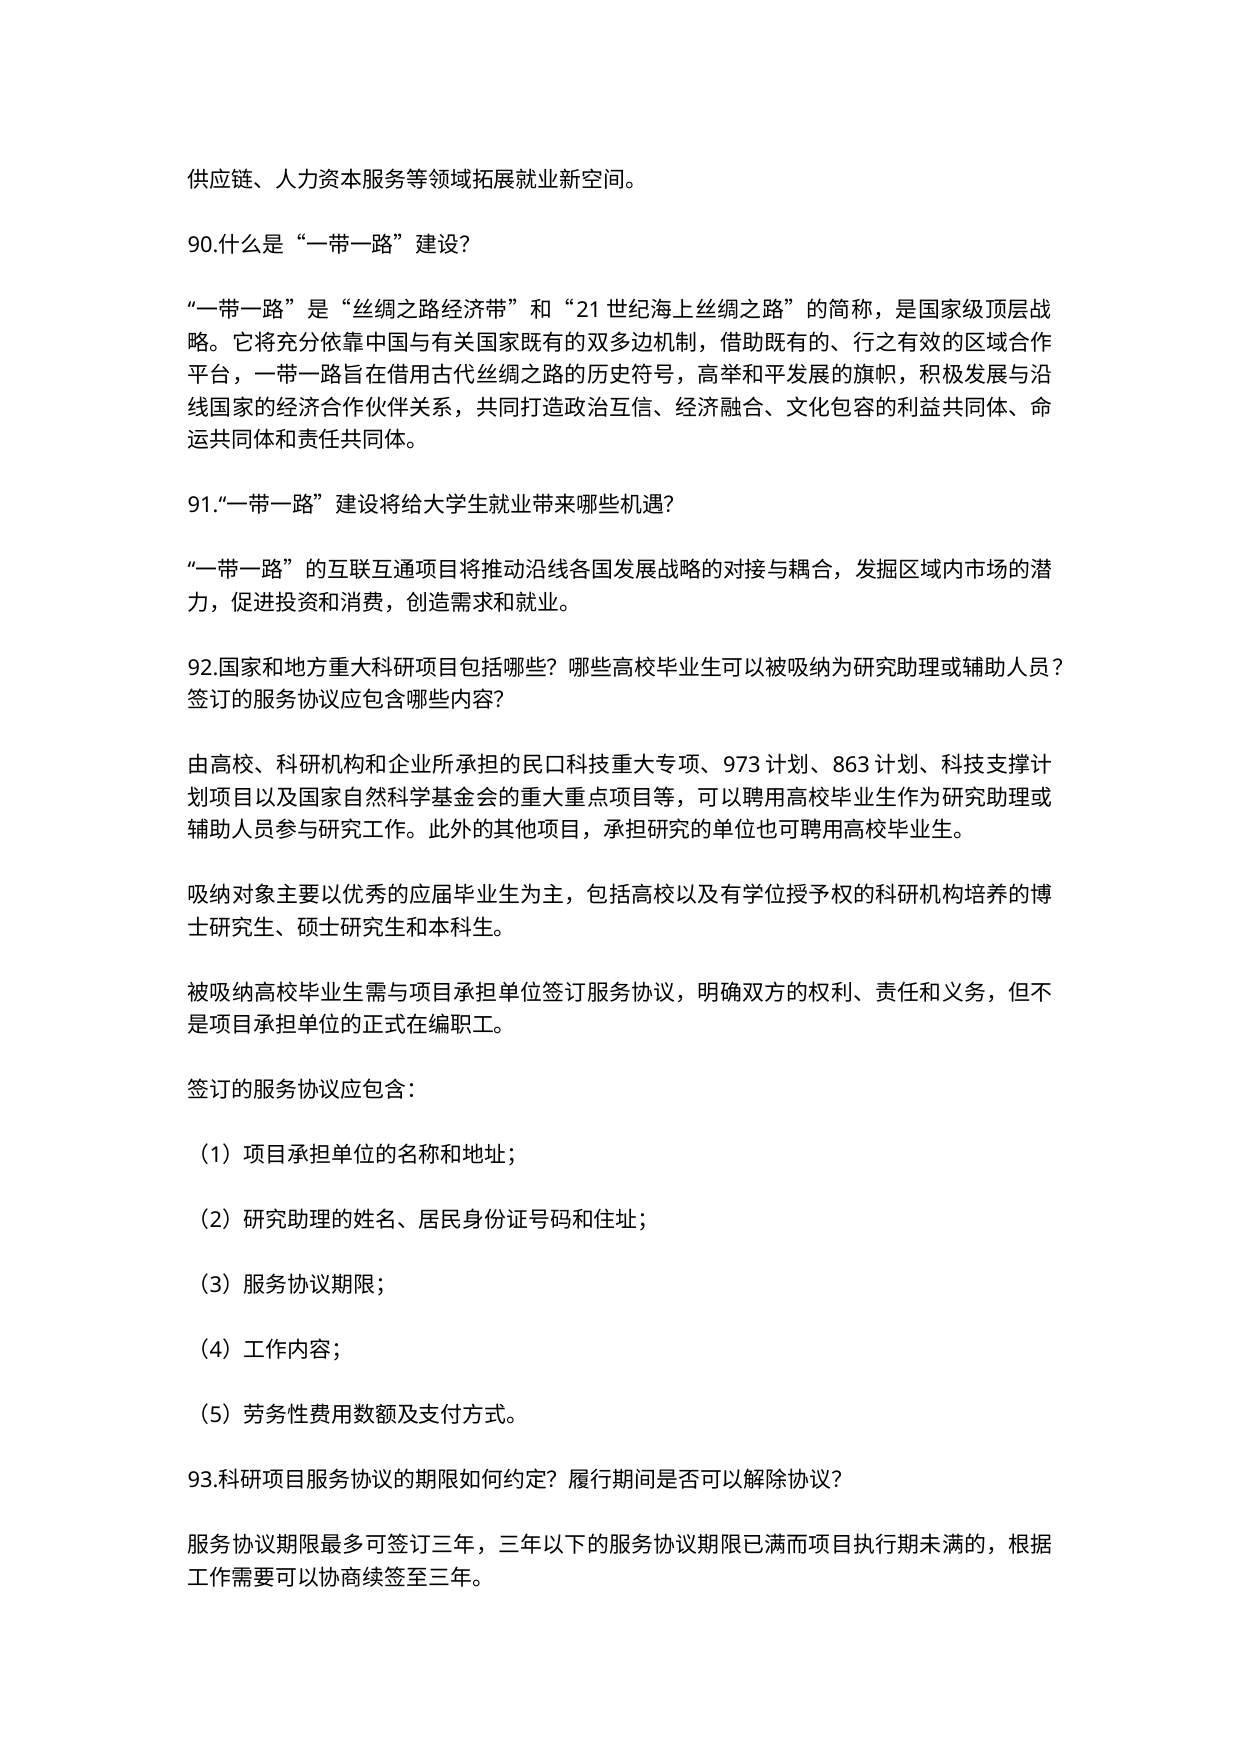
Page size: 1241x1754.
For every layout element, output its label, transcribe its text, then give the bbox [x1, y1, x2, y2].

text 93.科研项目服务协议的期限如何约定？履行期间是否可以解除协议？ [187, 1462, 1053, 1494]
text 91.“一带一路”建设将给大学生就业带来哪些机遇？ [187, 487, 1053, 519]
text 签订的服务协议应包含： [187, 1072, 1053, 1104]
text 由高校、科研机构和企业所承担的民口科技重大专项、973计划、863计划、科技支撑计划项目以及国家自然科学基金会的重大重点项目等，可以聘用高校毕业生作为研究助理或辅助人员参与研究工作。此外的其他项目，承担研究的单位也可聘用高校毕业生。 [187, 747, 1053, 844]
text （1）项目承担单位的名称和地址； [187, 1137, 1053, 1169]
text （5）劳务性费用数额及支付方式。 [187, 1397, 1053, 1429]
text （2）研究助理的姓名、居民身份证号码和住址； [187, 1202, 1053, 1234]
text 90.什么是“一带一路”建设？ [187, 227, 1053, 259]
text “一带一路”是“丝绸之路经济带”和“21世纪海上丝绸之路”的简称，是国家级顶层战略。它将充分依靠中国与有关国家既有的双多边机制，借助既有的、行之有效的区域合作平台，一带一路旨在借用古代丝绸之路的历史符号，高举和平发展的旗帜，积极发展与沿线国家的经济合作伙伴关系，共同打造政治互信、经济融合、文化包容的利益共同体、命运共同体和责任共同体。 [187, 292, 1053, 454]
text 吸纳对象主要以优秀的应届毕业生为主，包括高校以及有学位授予权的科研机构培养的博士研究生、硕士研究生和本科生。 [187, 877, 1053, 942]
text 92.国家和地方重大科研项目包括哪些？哪些高校毕业生可以被吸纳为研究助理或辅助人员？签订的服务协议应包含哪些内容？ [187, 649, 1053, 714]
text （4）工作内容； [187, 1332, 1053, 1364]
text 服务协议期限最多可签订三年，三年以下的服务协议期限已满而项目执行期未满的，根据工作需要可以协商续签至三年。 [187, 1527, 1053, 1592]
text （3）服务协议期限； [187, 1267, 1053, 1299]
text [187, 162, 1053, 194]
text 被吸纳高校毕业生需与项目承担单位签订服务协议，明确双方的权利、责任和义务，但不是项目承担单位的正式在编职工。 [187, 974, 1053, 1039]
text “一带一路”的互联互通项目将推动沿线各国发展战略的对接与耦合，发掘区域内市场的潜力，促进投资和消费，创造需求和就业。 [187, 552, 1053, 617]
